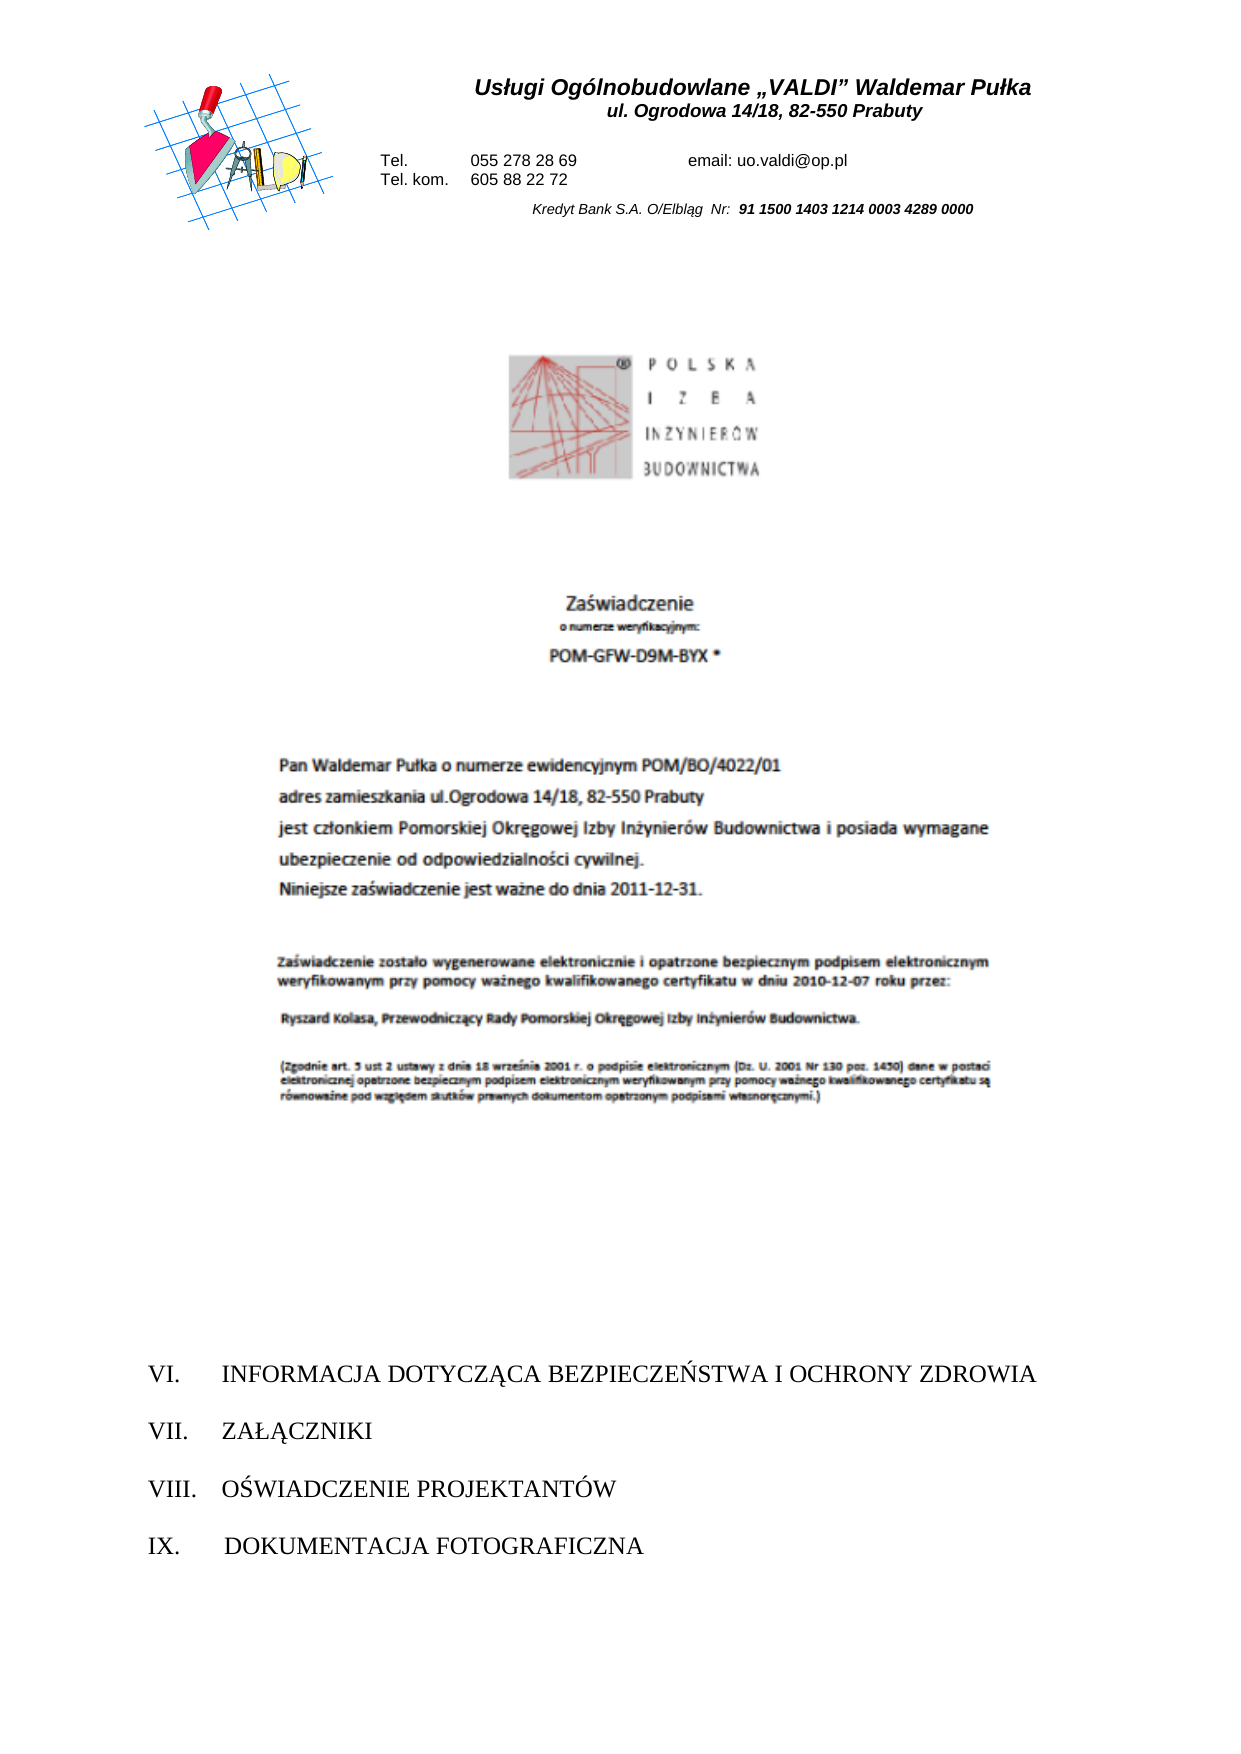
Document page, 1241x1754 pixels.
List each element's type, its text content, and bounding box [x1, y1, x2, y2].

text VII. ZAŁĄCZNIKI [148, 1416, 1122, 1445]
text VIII. OŚWIADCZENIE PROJEKTANTÓW [148, 1474, 1122, 1503]
text VI. INFORMACJA DOTYCZĄCA BEZPIECZEŃSTWA I OCHRONY ZDROWIA [148, 1359, 1122, 1388]
text IX. DOKUMENTACJA FOTOGRAFICZNA [148, 1531, 1122, 1560]
